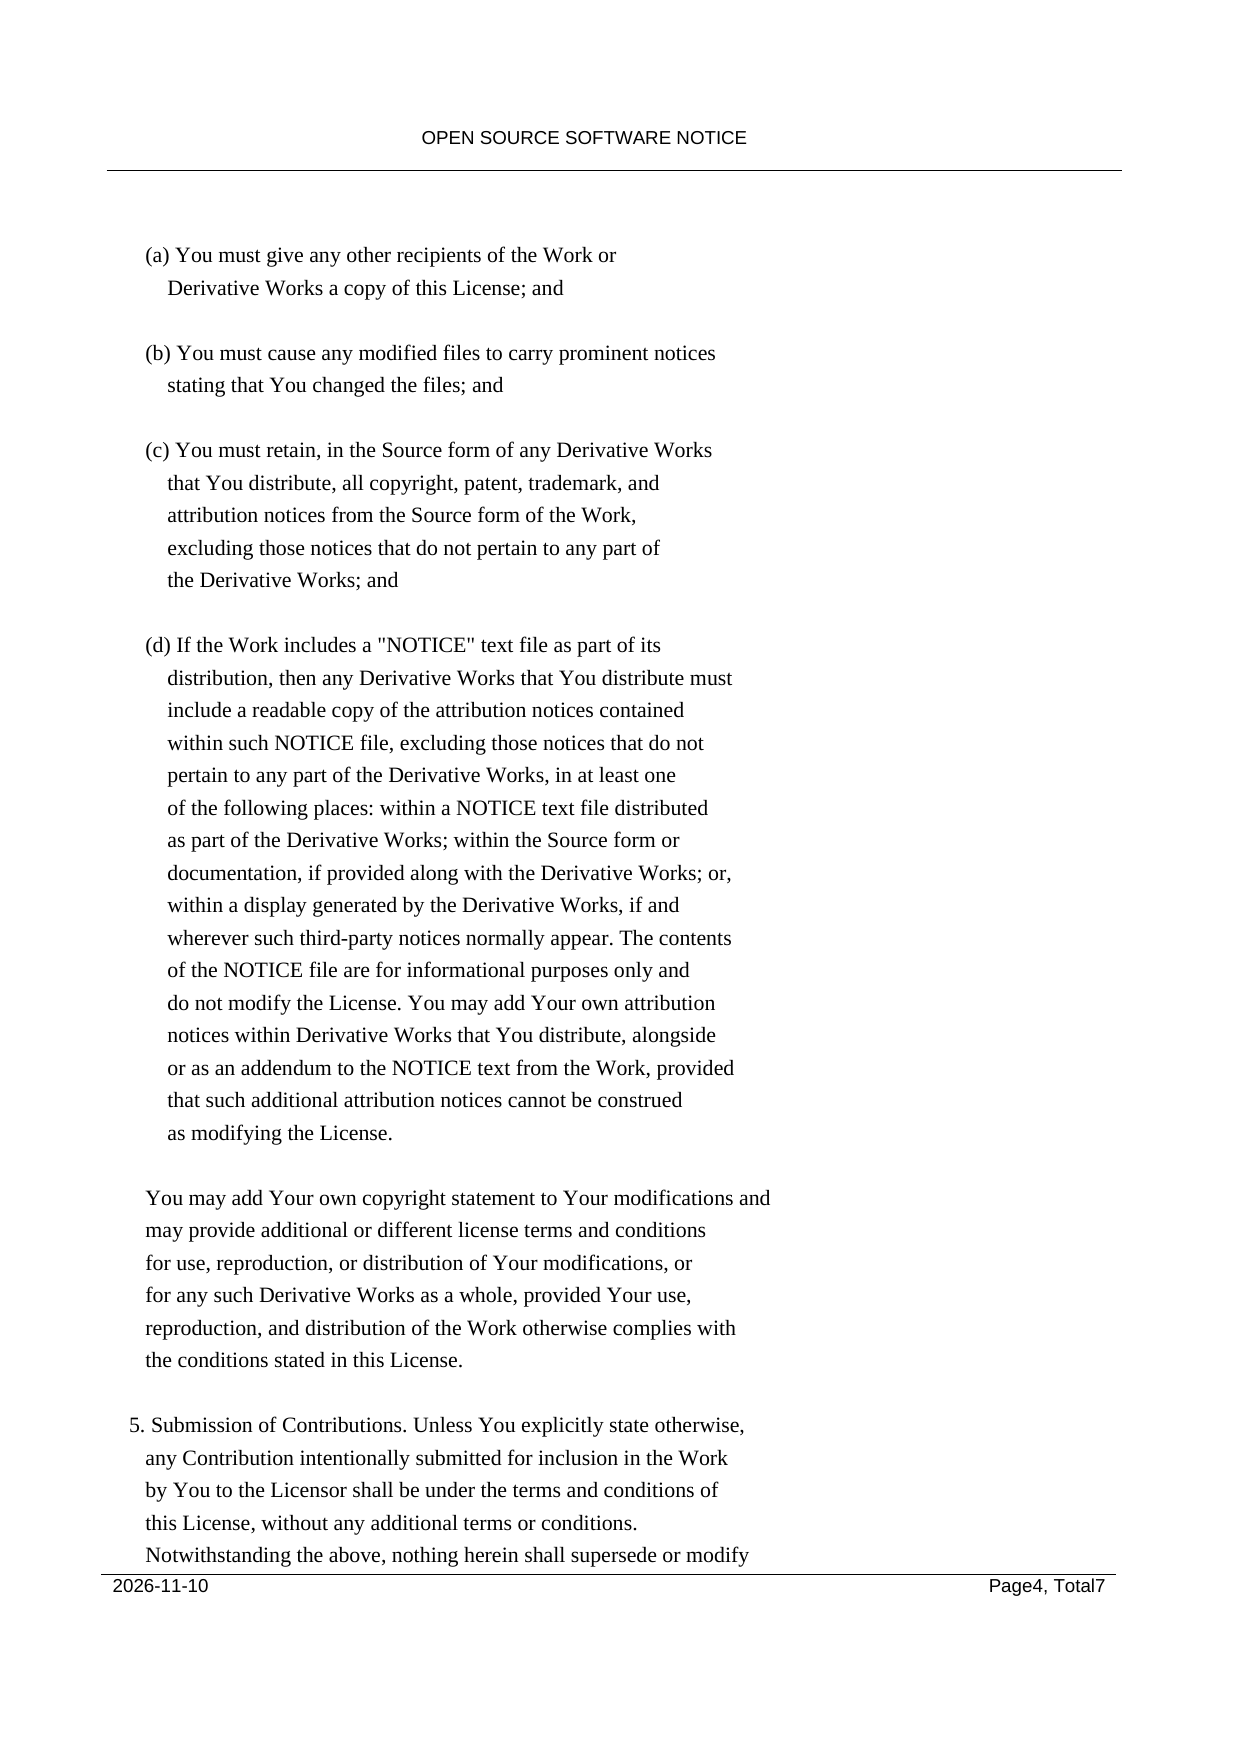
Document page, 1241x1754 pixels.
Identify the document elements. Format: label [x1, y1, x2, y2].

text [112, 206, 1128, 1571]
